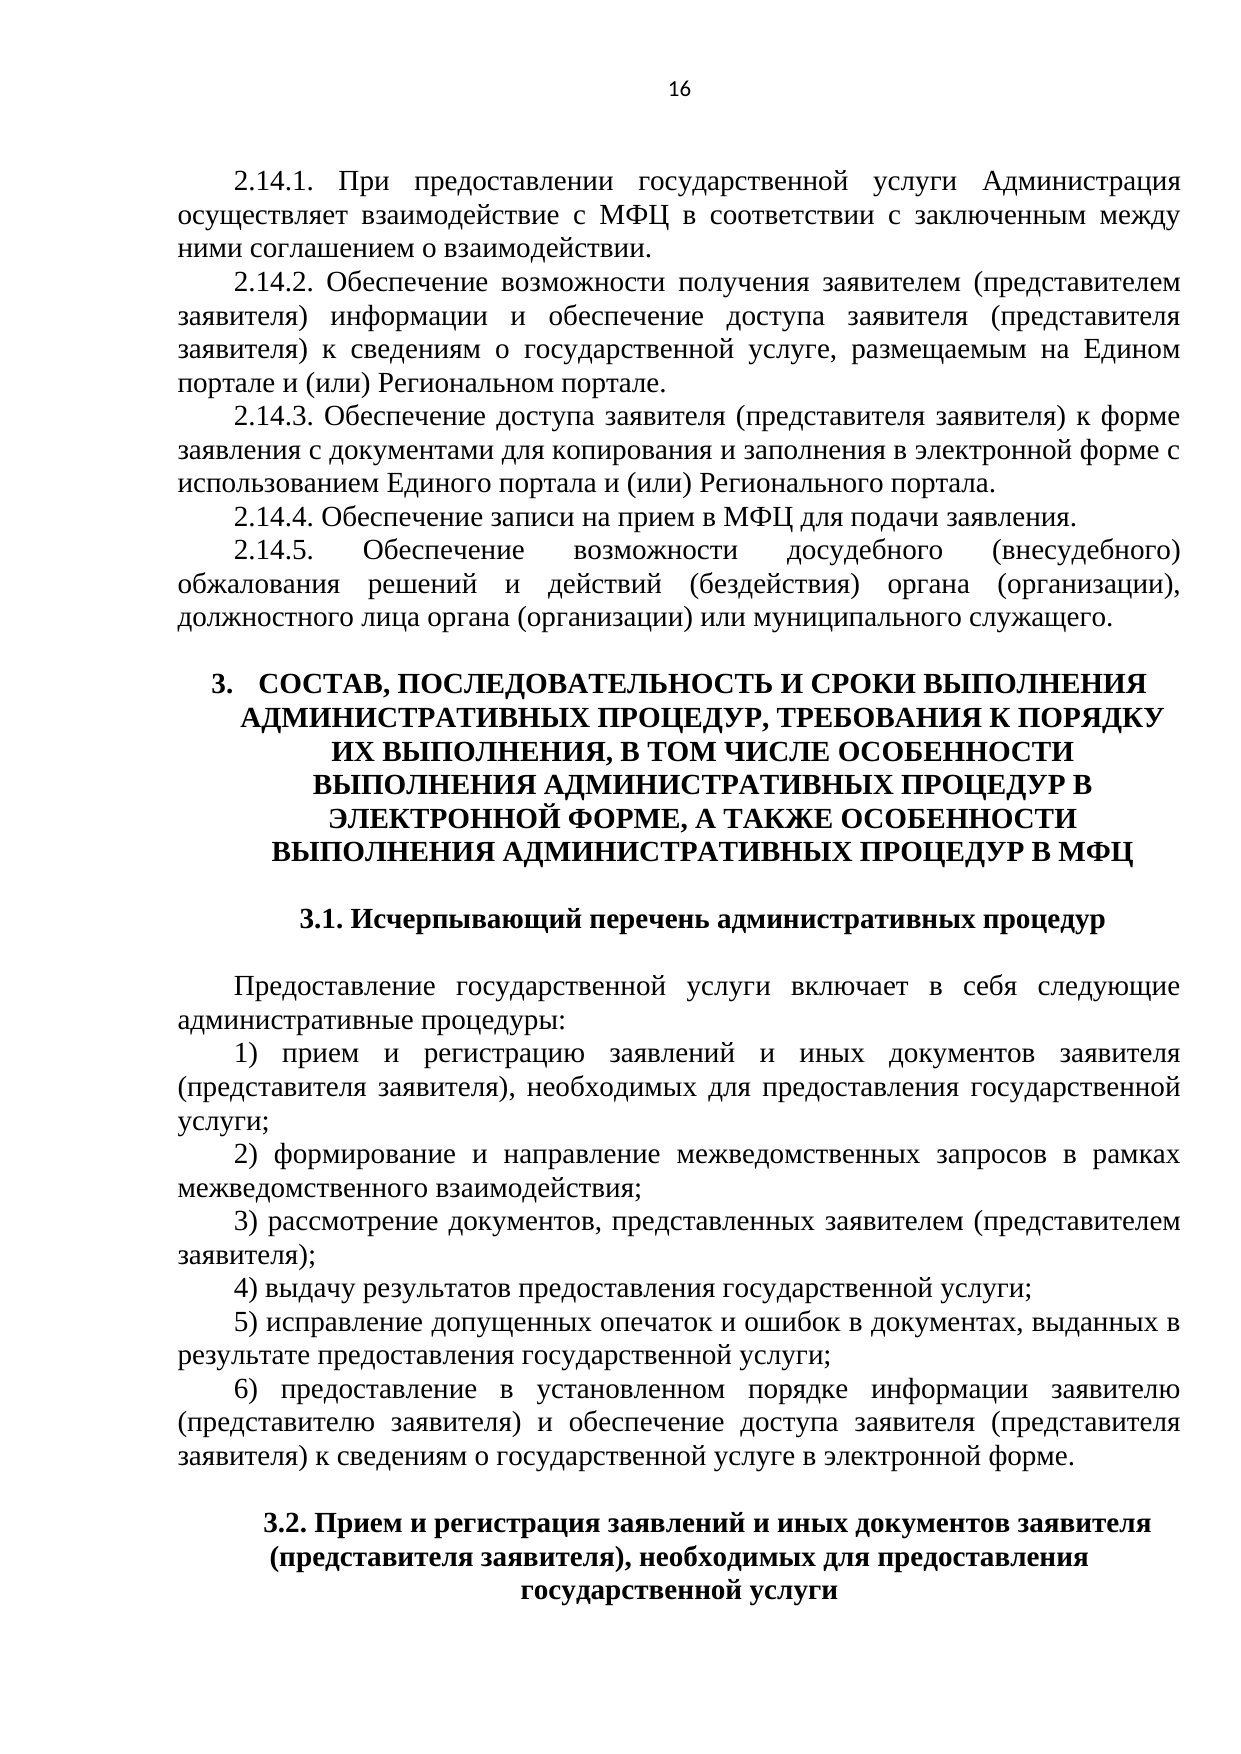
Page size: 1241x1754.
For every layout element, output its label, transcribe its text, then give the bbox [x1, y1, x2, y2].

list СОСТАВ, ПОСЛЕДОВАТЕЛЬНОСТЬ И СРОКИ ВЫПОЛНЕНИЯ АДМИНИСТРАТИВНЫХ ПРОЦЕДУР, ТРЕБОВАНИЯ К ПОРЯДКУ ИХ ВЫПОЛНЕНИЯ, В ТОМ ЧИСЛЕ ОСОБЕННОСТИ ВЫПОЛНЕНИЯ АДМИНИСТРАТИВНЫХ ПРОЦЕДУР В ЭЛЕКТРОННОЙ ФОРМЕ, А ТАКЖЕ ОСОБЕННОСТИ ВЫПОЛНЕНИЯ АДМИНИСТРАТИВНЫХ ПРОЦЕДУР В МФЦ [177, 667, 1181, 868]
text 4) выдачу результатов предоставления государственной услуги; [177, 1270, 1181, 1304]
list 3.1. Исчерпывающий перечень административных процедур [224, 901, 1181, 935]
text 3) рассмотрение документов, представленных заявителем (представителем заявителя); [177, 1203, 1181, 1270]
text 2) формирование и направление межведомственных запросов в рамках межведомственного взаимодействия; [177, 1136, 1181, 1203]
text 6) предоставление в установленном порядке информации заявителю (представителю заявителя) и обеспечение доступа заявителя (представителя заявителя) к сведениям о государственной услуге в электронной форме. [177, 1371, 1181, 1472]
text 2.14.5. Обеспечение возможности досудебного (внесудебного) обжалования решений и действий (бездействия) органа (организации), должностного лица органа (организации) или муниципального служащего. [177, 532, 1181, 633]
text 1) прием и регистрацию заявлений и иных документов заявителя (представителя заявителя), необходимых для предоставления государственной услуги; [177, 1036, 1181, 1136]
text 3.2. Прием и регистрация заявлений и иных документов заявителя (представителя заявителя), необходимых для предоставления государственной услуги [177, 1505, 1181, 1606]
text Предоставление государственной услуги включает в себя следующие административные процедуры: [177, 968, 1181, 1036]
text 5) исправление допущенных опечаток и ошибок в документах, выданных в результате предоставления государственной услуги; [177, 1304, 1181, 1371]
text 2.14.1. При предоставлении государственной услуги Администрация осуществляет взаимодействие с МФЦ в соответствии с заключенным между ними соглашением о взаимодействии. [177, 163, 1181, 264]
text 2.14.2. Обеспечение возможности получения заявителем (представителем заявителя) информации и обеспечение доступа заявителя (представителя заявителя) к сведениям о государственной услуге, размещаемым на Едином портале и (или) Региональном портале. [177, 264, 1181, 398]
text 2.14.4. Обеспечение записи на прием в МФЦ для подачи заявления. [177, 499, 1181, 532]
text 2.14.3. Обеспечение доступа заявителя (представителя заявителя) к форме заявления с документами для копирования и заполнения в электронной форме с использованием Единого портала и (или) Регионального портала. [177, 398, 1181, 499]
